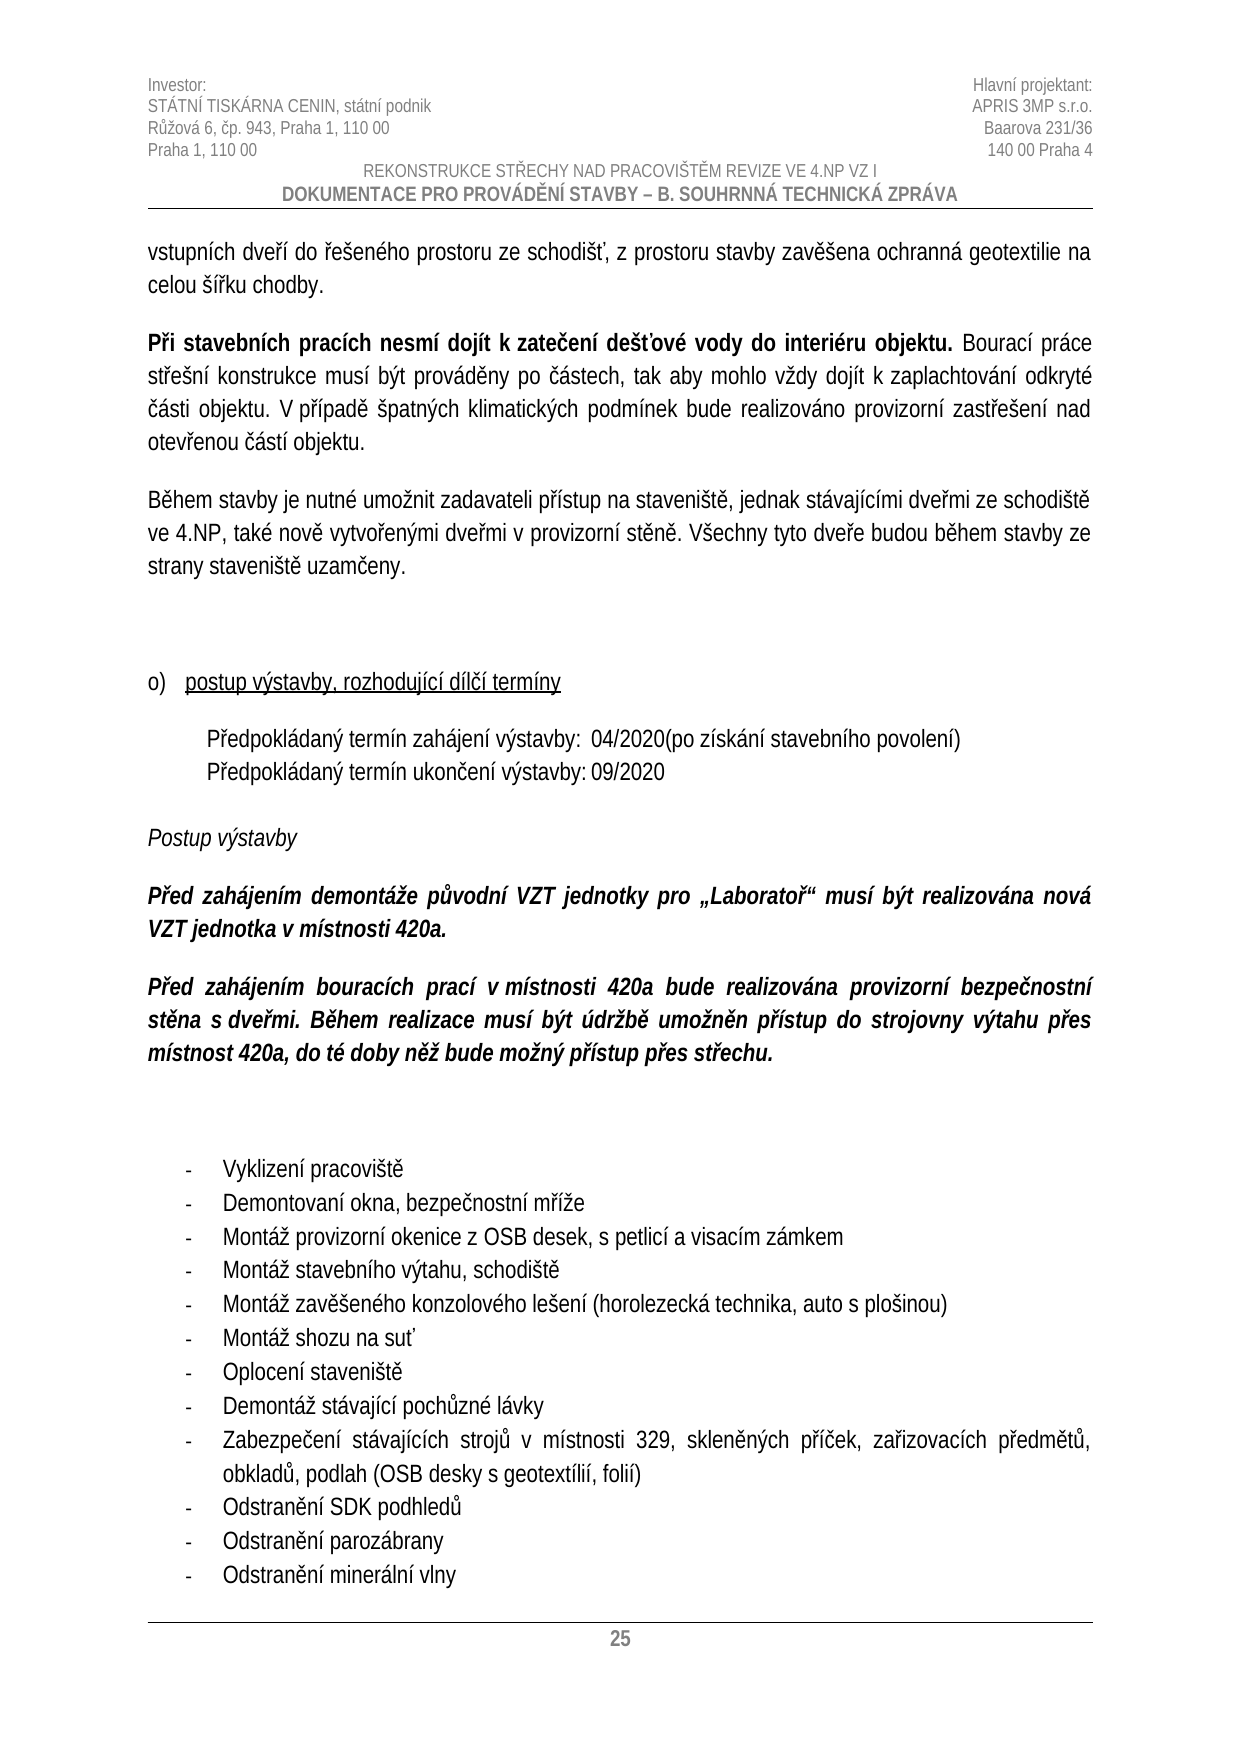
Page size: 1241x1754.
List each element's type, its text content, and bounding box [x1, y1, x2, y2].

list Montáž shozu na suť [185, 1323, 1093, 1353]
list Montáž zavěšeného konzolového lešení (horolezecká technika, auto s plošinou) [185, 1289, 1093, 1319]
list Zabezpečení stávajících strojů v místnosti 329, skleněných příček, zařizovacích předmětů, obkladů, podlah (OSB desky s geotextílií, folií) [185, 1425, 1093, 1488]
list Odstranění parozábrany [185, 1526, 1093, 1556]
text Postup výstavby [148, 823, 1093, 852]
list Odstranění minerální vlny [185, 1560, 1093, 1589]
list postup výstavby, rozhodující dílčí termíny [148, 666, 1093, 695]
list Demontáž stávající pochůzné lávky [185, 1391, 1093, 1421]
text Předpokládaný termín ukončení výstavby: 09/2020 [207, 757, 1093, 786]
list Montáž provizorní okenice z OSB desek, s petlicí a visacím zámkem [185, 1221, 1093, 1251]
text Předpokládaný termín zahájení výstavby: 04/2020(po získání stavebního povolení) [207, 724, 1093, 753]
text Během stavby je nutné umožnit zadavateli přístup na staveniště, jednak stávajícími dveřmi ze schodiště ve 4.NP, také nově vytvořenými dveřmi v provizorní stěně. Všechny tyto dveře budou během stavby ze strany staveniště uzamčeny. [148, 485, 1093, 579]
text Při stavebních pracích nesmí dojít k zatečení dešťové vody do interiéru objektu. Bourací práce střešní konstrukce musí být prováděny po částech, tak aby mohlo vždy dojít k zaplachtování odkryté části objektu. V případě špatných klimatických podmínek bude realizováno provizorní zastřešení nad otevřenou částí objektu. [148, 328, 1093, 456]
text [148, 237, 1093, 299]
list Montáž stavebního výtahu, schodiště [185, 1255, 1093, 1285]
text Před zahájením demontáže původní VZT jednotky pro „Laboratoř“ musí být realizována nová VZT jednotka v místnosti 420a. [148, 881, 1093, 943]
list Oplocení staveniště [185, 1357, 1093, 1387]
list Vyklizení pracoviště [185, 1153, 1093, 1183]
list Demontovaní okna, bezpečnostní mříže [185, 1187, 1093, 1217]
list Odstranění SDK podhledů [185, 1492, 1093, 1522]
text Před zahájením bouracích prací v místnosti 420a bude realizována provizorní bezpečnostní stěna s dveřmi. Během realizace musí být údržbě umožněn přístup do strojovny výtahu přes místnost 420a, do té doby něž bude možný přístup přes střechu. [148, 972, 1093, 1066]
